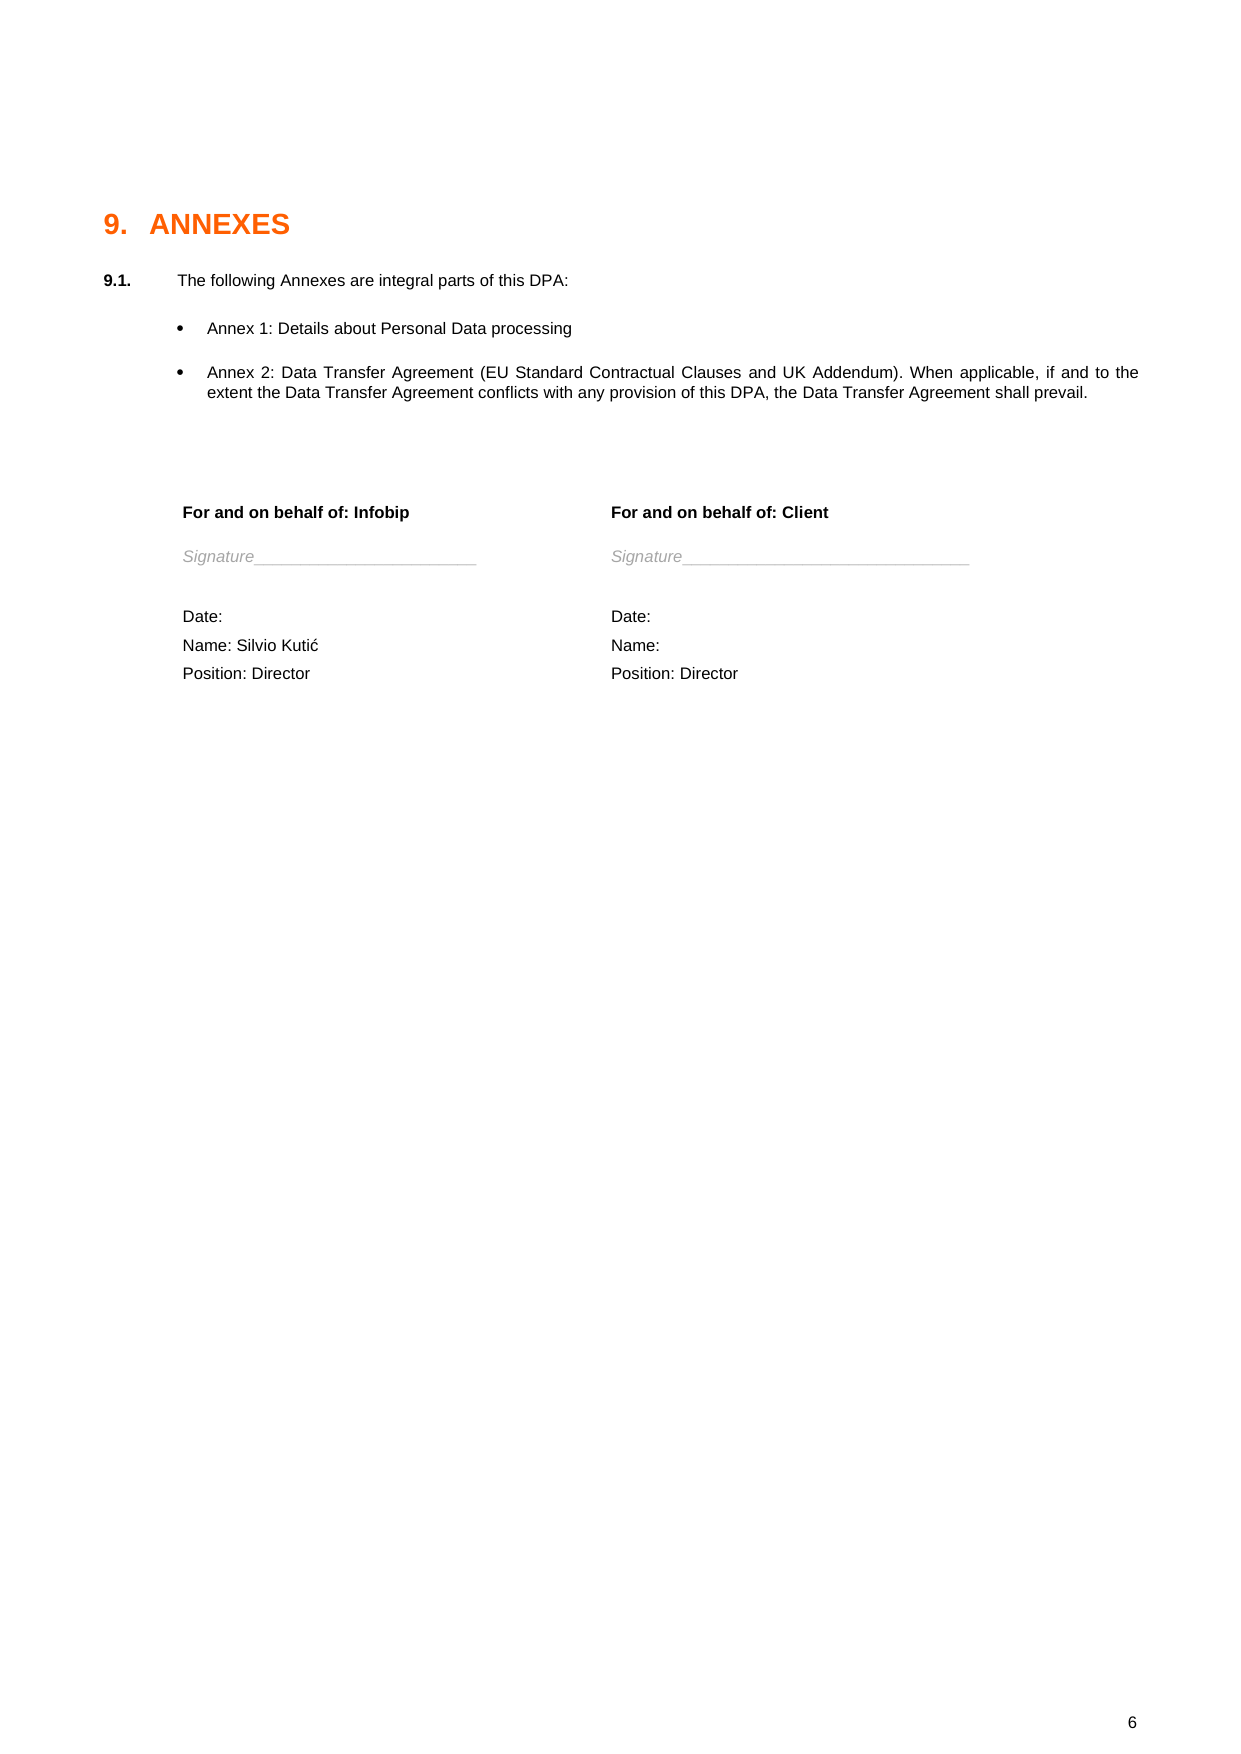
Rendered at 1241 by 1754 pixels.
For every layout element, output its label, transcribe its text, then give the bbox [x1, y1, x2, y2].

text  Annex 1: Details about Personal Data processing [177, 319, 1154, 338]
text Position: Director [182, 664, 478, 683]
text Name: Silvio Kutić [182, 636, 478, 655]
text 9.1. The following Annexes are integral parts of this DPA: [103, 271, 1154, 290]
text Signature________________________ [182, 547, 478, 566]
text 6 [1128, 1713, 1154, 1732]
text Date: [182, 607, 478, 626]
text Name: [611, 636, 1154, 655]
text  Annex 2: Data Transfer Agreement (EU Standard Contractual Clauses and UK Addendum). When applicable, if and to the extent the Data Transfer Agreement conflicts with any provision of this DPA, the Data Transfer Agreement shall prevail. [177, 363, 1142, 402]
text Signature_______________________________ [611, 547, 1154, 566]
text Position: Director [611, 664, 1154, 683]
text Date: [611, 607, 1154, 626]
text For and on behalf of: Client [611, 502, 1154, 522]
text For and on behalf of: Infobip [182, 502, 478, 522]
text 9. ANNEXES [103, 207, 1154, 241]
